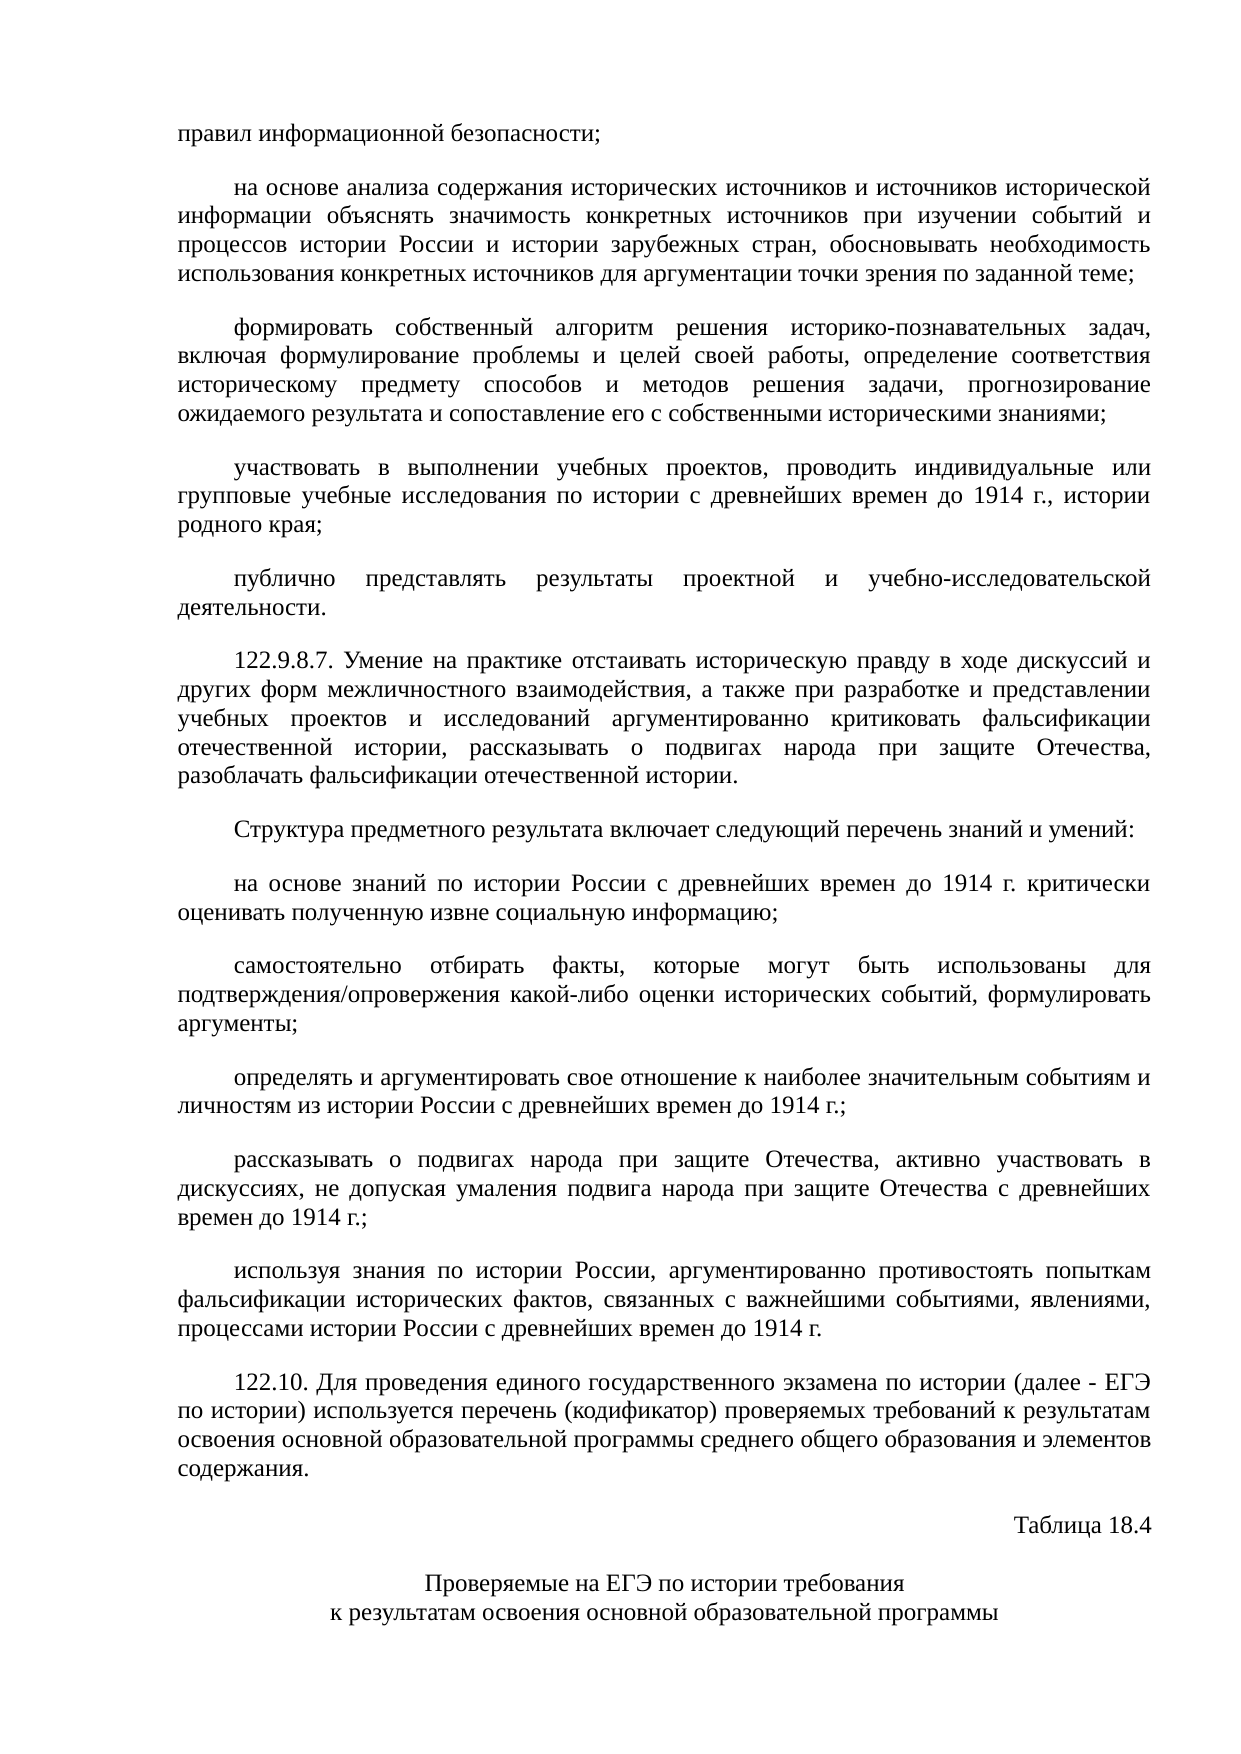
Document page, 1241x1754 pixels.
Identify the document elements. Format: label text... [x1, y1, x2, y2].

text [177, 118, 1152, 147]
text на основе знаний по истории России с древнейших времен до 1914 г. критически оценивать полученную извне социальную информацию; [177, 868, 1152, 926]
text Структура предметного результата включает следующий перечень знаний и умений: [177, 814, 1152, 843]
text используя знания по истории России, аргументированно противостоять попыткам фальсификации исторических фактов, связанных с важнейшими событиями, явлениями, процессами истории России с древнейших времен до 1914 г. [177, 1256, 1152, 1342]
text на основе анализа содержания исторических источников и источников исторической информации объяснять значимость конкретных источников при изучении событий и процессов истории России и истории зарубежных стран, обосновывать необходимость использования конкретных источников для аргументации точки зрения по заданной теме; [177, 172, 1152, 287]
text участвовать в выполнении учебных проектов, проводить индивидуальные или групповые учебные исследования по истории с древнейших времен до 1914 г., истории родного края; [177, 452, 1152, 538]
text публично представлять результаты проектной и учебно-исследовательской деятельности. [177, 563, 1152, 621]
text Таблица 18.4 [177, 1511, 1152, 1539]
text к результатам освоения основной образовательной программы [177, 1597, 1152, 1626]
text 122.10. Для проведения единого государственного экзамена по истории (далее - ЕГЭ по истории) используется перечень (кодификатор) проверяемых требований к результатам освоения основной образовательной программы среднего общего образования и элементов содержания. [177, 1367, 1152, 1482]
text 122.9.8.7. Умение на практике отстаивать историческую правду в ходе дискуссий и других форм межличностного взаимодействия, а также при разработке и представлении учебных проектов и исследований аргументированно критиковать фальсификации отечественной истории, рассказывать о подвигах народа при защите Отечества, разоблачать фальсификации отечественной истории. [177, 646, 1152, 789]
text определять и аргументировать свое отношение к наиболее значительным событиям и личностям из истории России с древнейших времен до 1914 г.; [177, 1062, 1152, 1119]
text Проверяемые на ЕГЭ по истории требования [177, 1568, 1152, 1597]
text рассказывать о подвигах народа при защите Отечества, активно участвовать в дискуссиях, не допуская умаления подвига народа при защите Отечества с древнейших времен до 1914 г.; [177, 1144, 1152, 1231]
text формировать собственный алгоритм решения историко-познавательных задач, включая формулирование проблемы и целей своей работы, определение соответствия историческому предмету способов и методов решения задачи, прогнозирование ожидаемого результата и сопоставление его с собственными историческими знаниями; [177, 312, 1152, 427]
text самостоятельно отбирать факты, которые могут быть использованы для подтверждения/опровержения какой-либо оценки исторических событий, формулировать аргументы; [177, 951, 1152, 1037]
